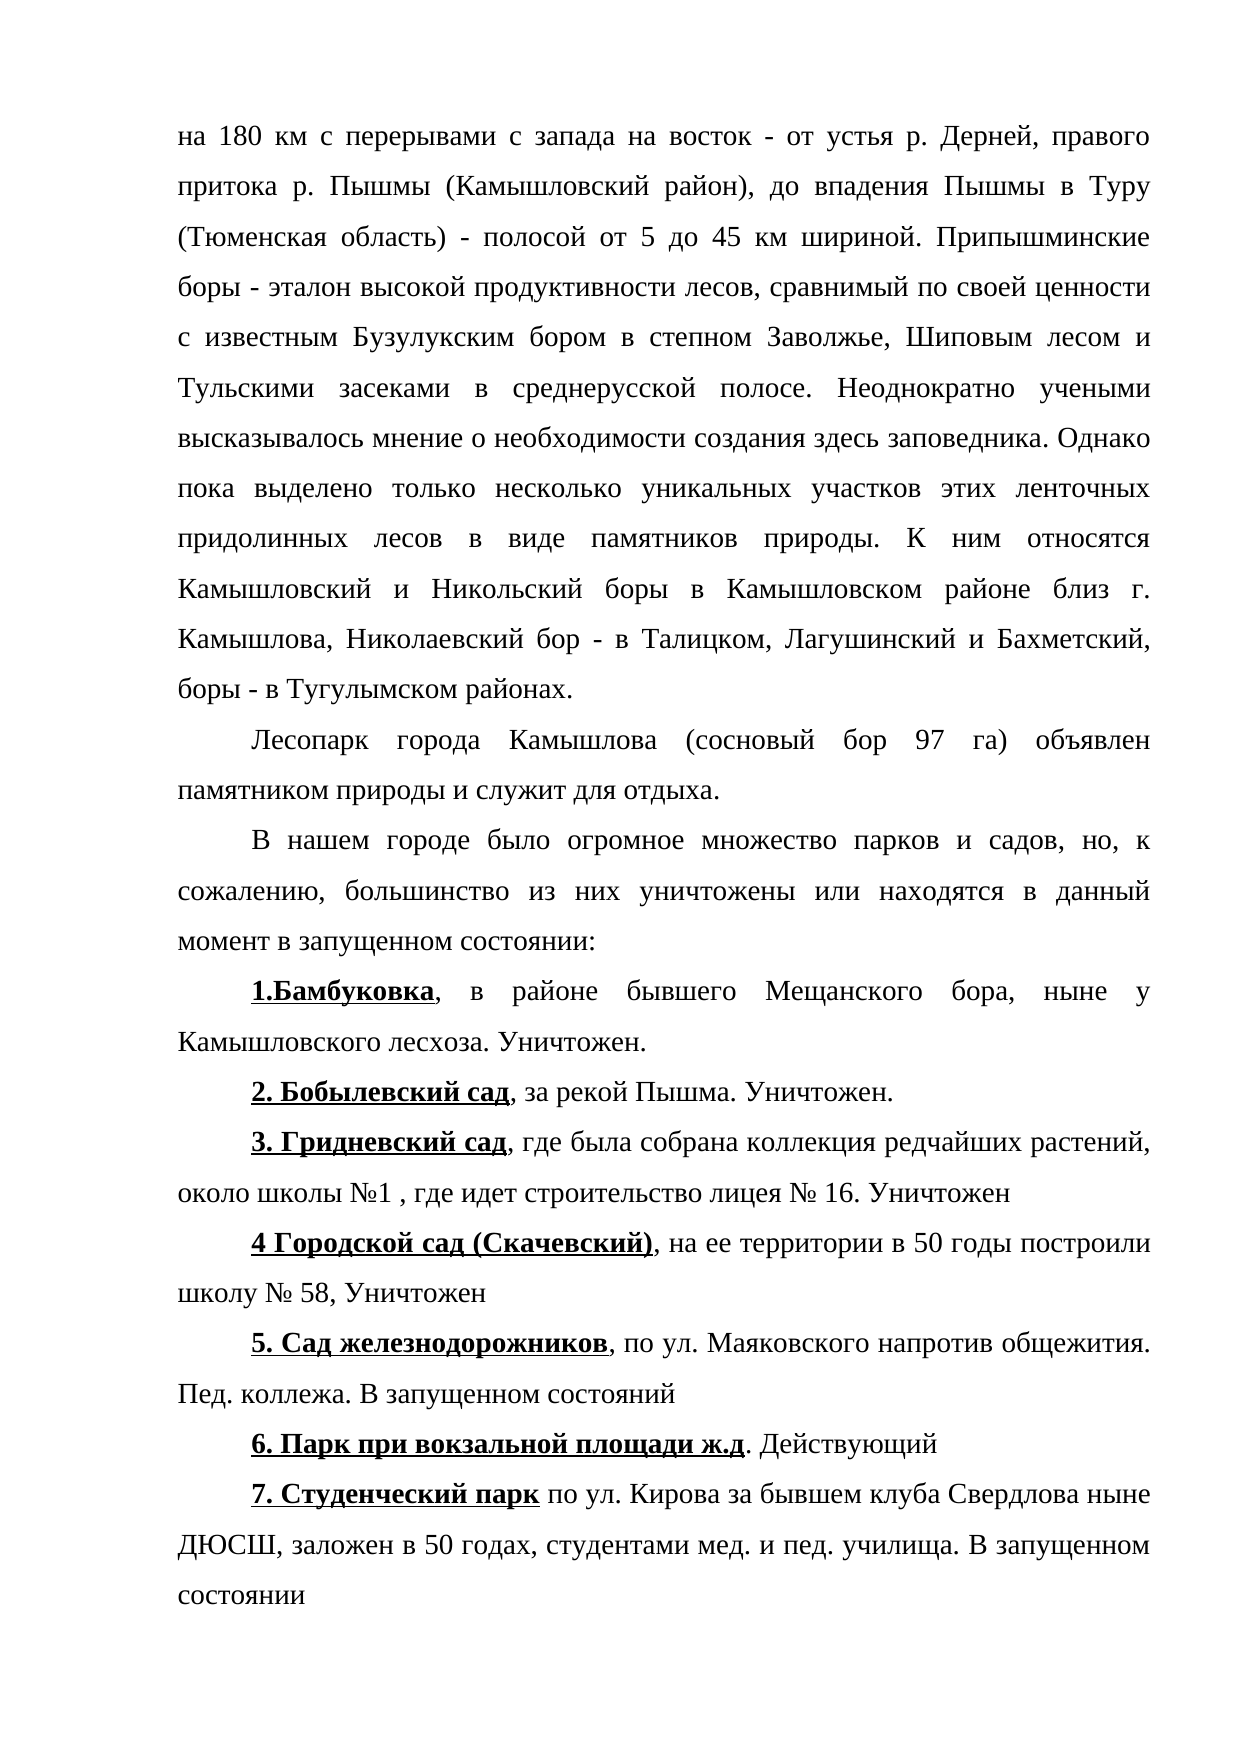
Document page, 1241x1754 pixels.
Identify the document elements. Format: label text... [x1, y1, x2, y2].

text 6. Парк при вокзальной площади ж.д. Действующий [177, 1426, 1152, 1460]
text 1.Бамбуковка, в районе бывшего Мещанского бора, ныне у Камышловского лесхоза. Уничтожен. [177, 973, 1152, 1057]
text 7. Студенческий парк по ул. Кирова за бывшем клуба Свердлова ныне ДЮСШ, заложен в 50 годах, студентами мед. и пед. училища. В запущенном состоянии [177, 1477, 1152, 1611]
text 5. Сад железнодорожников, по ул. Маяковского напротив общежития. Пед. коллежа. В запущенном состояний [177, 1326, 1152, 1409]
text В нашем городе было огромное множество парков и садов, но, к сожалению, большинство из них уничтожены или находятся в данный момент в запущенном состоянии: [177, 822, 1152, 957]
text 3. Гридневский сад, где была собрана коллекция редчайших растений, около школы №1 , где идет строительство лицея № 16. Уничтожен [177, 1124, 1152, 1208]
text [177, 118, 1152, 705]
text 4 Городской сад (Скачевский), на ее территории в 50 годы построили школу № 58, Уничтожен [177, 1225, 1152, 1309]
text 2. Бобылевский сад, за рекой Пышма. Уничтожен. [177, 1074, 1152, 1108]
text Лесопарк города Камышлова (сосновый бор 97 га) объявлен памятником природы и служит для отдыха. [177, 722, 1152, 806]
